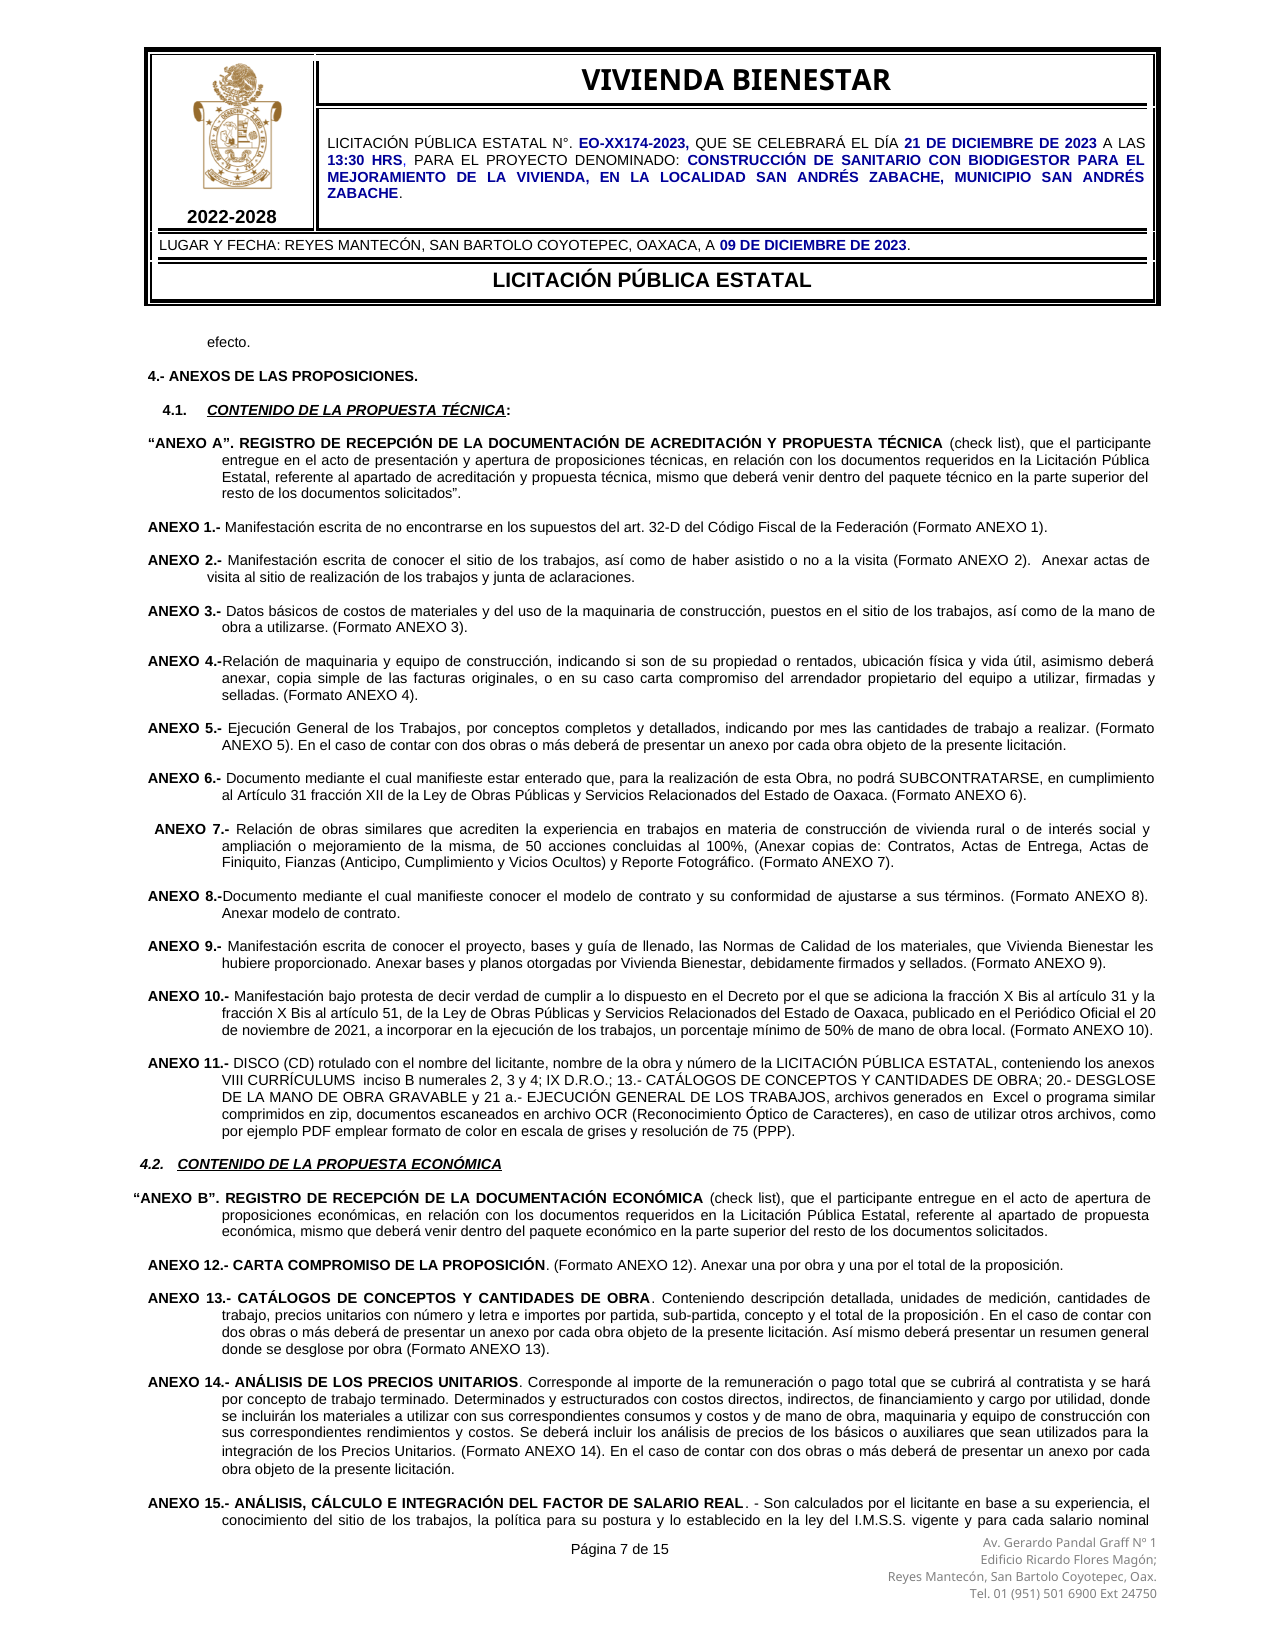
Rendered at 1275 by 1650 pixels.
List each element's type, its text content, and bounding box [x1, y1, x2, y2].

text ANEXO 14.- ANÁLISIS DE LOS PRECIOS UNITARIOS. Corresponde al importe de la remuneración o pago total que se cubrirá al contratista y se hará por concepto de trabajo terminado. Determinados y estructurados con costos directos, indirectos, de financiamiento y cargo por utilidad, donde se incluirán los materiales a utilizar con sus correspondientes consumos y costos y de mano de obra, maquinaria y equipo de construcción con sus correspondientes rendimientos y costos. Se deberá incluir los análisis de precios de los básicos o auxiliares que sean utilizados para la integración de los Precios Unitarios. (Formato ANEXO 14). En el caso de contar con dos obras o más deberá de presentar un anexo por cada obra objeto de la presente licitación. [148, 1374, 1152, 1478]
text ANEXO 10.- Manifestación bajo protesta de decir verdad de cumplir a lo dispuesto en el Decreto por el que se adiciona la fracción X Bis al artículo 31 y la fracción X Bis al artículo 51, de la Ley de Obras Públicas y Servicios Relacionados del Estado de Oaxaca, publicado en el Periódico Oficial el 20 de noviembre de 2021, a incorporar en la ejecución de los trabajos, un porcentaje mínimo de 50% de mano de obra local. (Formato ANEXO 10). [148, 988, 1157, 1038]
text ANEXO 9.- Manifestación escrita de conocer el proyecto, bases y guía de llenado, las Normas de Calidad de los materiales, que Vivienda Bienestar les hubiere proporcionado. Anexar bases y planos otorgadas por Vivienda Bienestar, debidamente firmados y sellados. (Formato ANEXO 9). [148, 938, 1157, 971]
text ANEXO 2.- Manifestación escrita de conocer el sitio de los trabajos, así como de haber asistido o no a la visita (Formato ANEXO 2). Anexar actas de visita al sitio de realización de los trabajos y junta de aclaraciones. [148, 552, 1152, 586]
text ANEXO 7.- Relación de obras similares que acrediten la experiencia en trabajos en materia de construcción de vivienda rural o de interés social y ampliación o mejoramiento de la misma, de 50 acciones concluidas al 100%, (Anexar copias de: Contratos, Actas de Entrega, Actas de Finiquito, Fianzas (Anticipo, Cumplimiento y Vicios Ocultos) y Reporte Fotográfico. (Formato ANEXO 7). [148, 820, 1152, 871]
picture [187, 59, 285, 188]
text ANEXO 8.-Documento mediante el cual manifieste conocer el modelo de contrato y su conformidad de ajustarse a sus términos. (Formato ANEXO 8). Anexar modelo de contrato. [148, 887, 1152, 921]
text 4.- ANEXOS DE LAS PROPOSICIONES. [148, 368, 1275, 384]
text ANEXO 4.-Relación de maquinaria y equipo de construcción, indicando si son de su propiedad o rentados, ubicación física y vida útil, asimismo deberá anexar, copia simple de las facturas originales, o en su caso carta compromiso del arrendador propietario del equipo a utilizar, firmadas y selladas. (Formato ANEXO 4). [148, 653, 1157, 703]
list CONTENIDO DE LA PROPUESTA TÉCNICA: [162, 401, 1152, 418]
text “ANEXO B”. REGISTRO DE RECEPCIÓN DE LA DOCUMENTACIÓN ECONÓMICA (check list), que el participante entregue en el acto de apertura de proposiciones económicas, en relación con los documentos requeridos en la Licitación Pública Estatal, referente al apartado de propuesta económica, mismo que deberá venir dentro del paquete económico en la parte superior del resto de los documentos solicitados. [133, 1189, 1152, 1240]
text ANEXO 12.- CARTA COMPROMISO DE LA PROPOSICIÓN. (Formato ANEXO 12). Anexar una por obra y una por el total de la proposición. [148, 1256, 1152, 1273]
text ANEXO 6.- Documento mediante el cual manifieste estar enterado que, para la realización de esta Obra, no podrá SUBCONTRATARSE, en cumplimiento al Artículo 31 fracción XII de la Ley de Obras Públicas y Servicios Relacionados del Estado de Oaxaca. (Formato ANEXO 6). [148, 770, 1157, 804]
list CONTENIDO DE LA PROPUESTA ECONÓMICA [140, 1156, 1152, 1173]
text ANEXO 5.- Ejecución General de los Trabajos, por conceptos completos y detallados, indicando por mes las cantidades de trabajo a realizar. (Formato ANEXO 5). En el caso de contar con dos obras o más deberá de presentar un anexo por cada obra objeto de la presente licitación. [148, 720, 1157, 753]
text ANEXO 11.- DISCO (CD) rotulado con el nombre del licitante, nombre de la obra y número de la LICITACIÓN PÚBLICA ESTATAL, conteniendo los anexos VIII CURRÍCULUMS inciso B numerales 2, 3 y 4; IX D.R.O.; 13.- CATÁLOGOS DE CONCEPTOS Y CANTIDADES DE OBRA; 20.- DESGLOSE DE LA MANO DE OBRA GRAVABLE y 21 a.- EJECUCIÓN GENERAL DE LOS TRABAJOS, archivos generados en Excel o programa similar comprimidos en zip, documentos escaneados en archivo OCR (Reconocimiento Óptico de Caracteres), en caso de utilizar otros archivos, como por ejemplo PDF emplear formato de color en escala de grises y resolución de 75 (PPP). [148, 1055, 1157, 1139]
text ANEXO 1.- Manifestación escrita de no encontrarse en los supuestos del art. 32-D del Código Fiscal de la Federación (Formato ANEXO 1). [148, 518, 1152, 535]
text ANEXO 13.- CATÁLOGOS DE CONCEPTOS Y CANTIDADES DE OBRA. Conteniendo descripción detallada, unidades de medición, cantidades de trabajo, precios unitarios con número y letra e importes por partida, sub-partida, concepto y el total de la proposición. En el caso de contar con dos obras o más deberá de presentar un anexo por cada obra objeto de la presente licitación. Así mismo deberá presentar un resumen general donde se desglose por obra (Formato ANEXO 13). [148, 1290, 1152, 1357]
text ANEXO 3.- Datos básicos de costos de materiales y del uso de la maquinaria de construcción, puestos en el sitio de los trabajos, así como de la mano de obra a utilizarse. (Formato ANEXO 3). [148, 602, 1157, 636]
text “ANEXO A”. REGISTRO DE RECEPCIÓN DE LA DOCUMENTACIÓN DE ACREDITACIÓN Y PROPUESTA TÉCNICA (check list), que el participante entregue en el acto de presentación y apertura de proposiciones técnicas, en relación con los documentos requeridos en la Licitación Pública Estatal, referente al apartado de acreditación y propuesta técnica, mismo que deberá venir dentro del paquete técnico en la parte superior del resto de los documentos solicitados”. [148, 435, 1152, 502]
